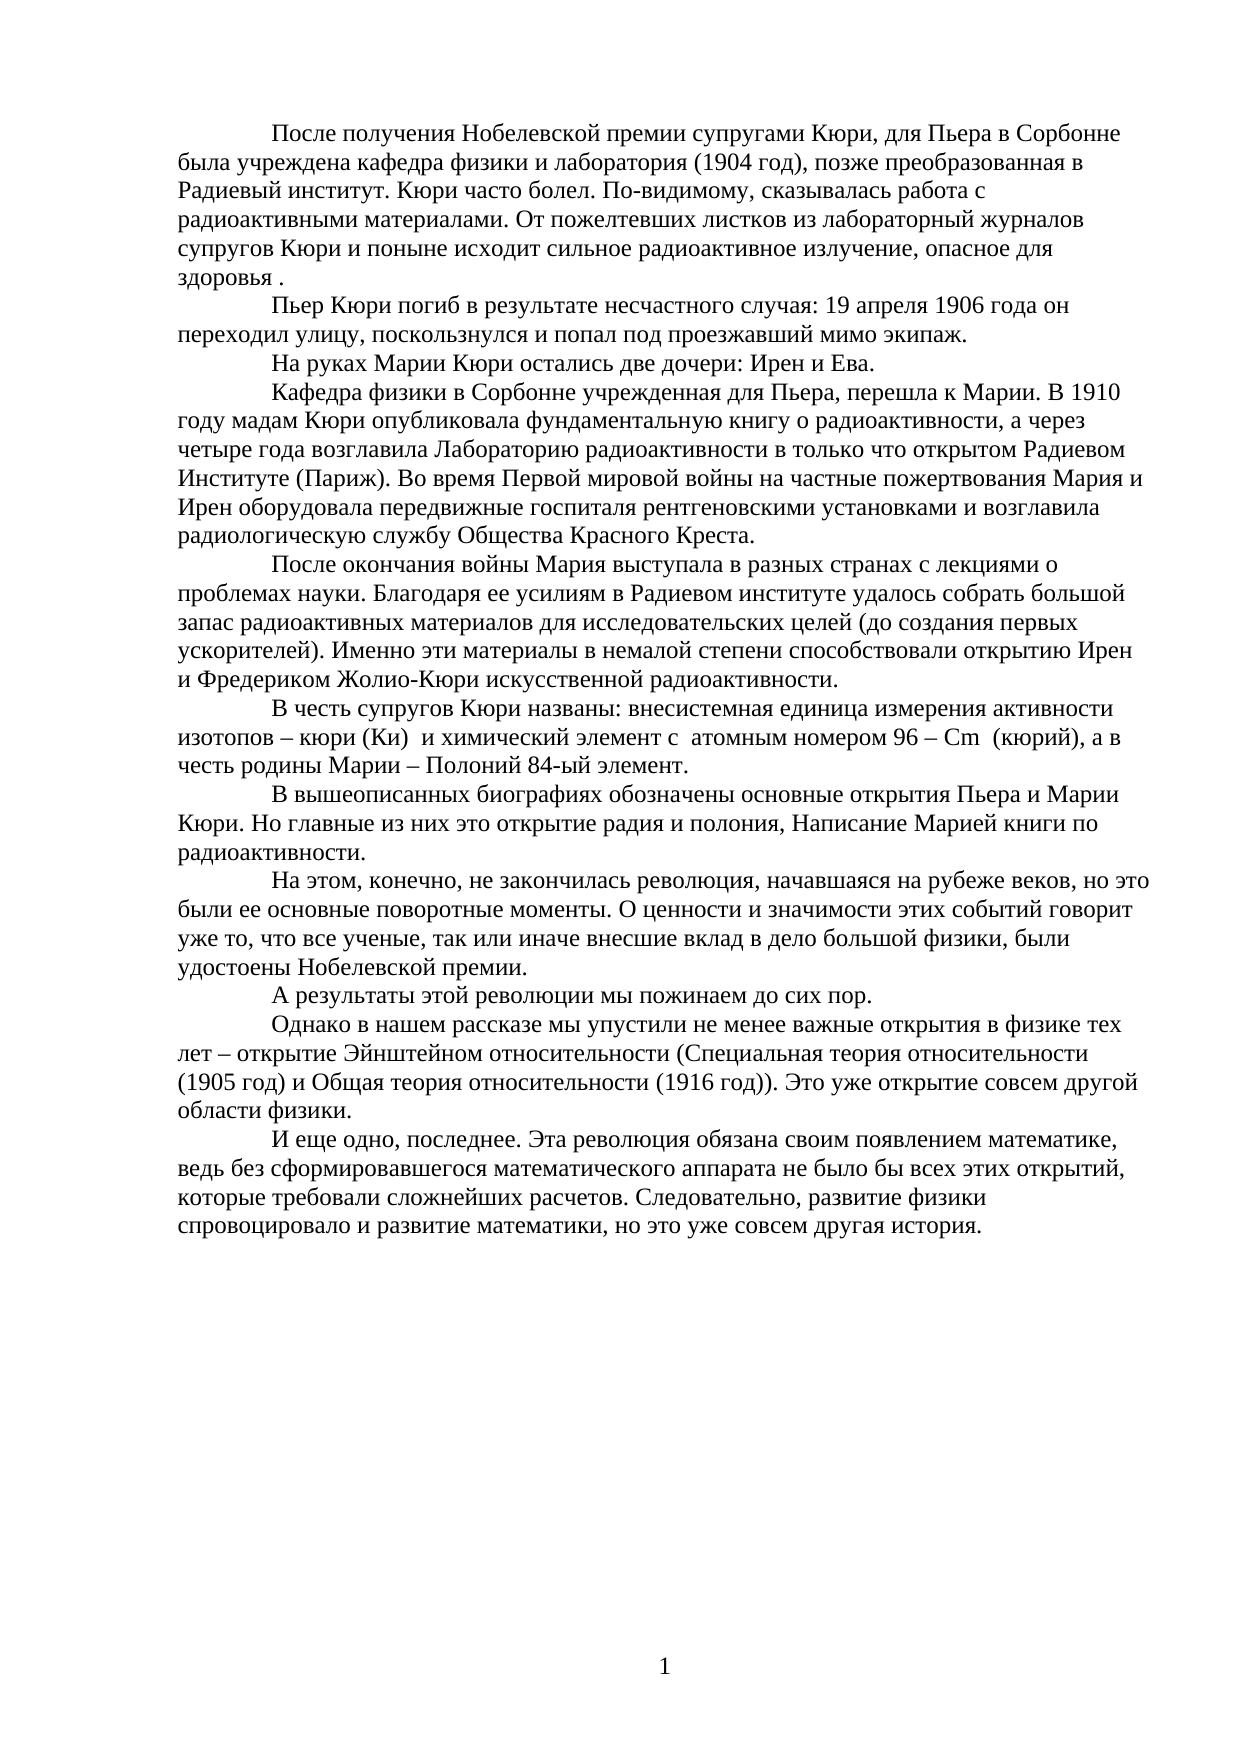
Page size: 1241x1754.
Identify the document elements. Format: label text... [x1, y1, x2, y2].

text В честь супругов Кюри названы: внесистемная единица измерения активности изотопов – кюри (Ки) и химический элемент с атомным номером 96 – Cm (кюрий), а в честь родины Марии – Полоний 84-ый элемент. [177, 693, 1152, 779]
text В вышеописанных биографиях обозначены основные открытия Пьера и Марии Кюри. Но главные из них это открытие радия и полония, Написание Марией книги по радиоактивности. [177, 779, 1152, 866]
text На этом, конечно, не закончилась революция, начавшаяся на рубеже веков, но это были ее основные поворотные моменты. О ценности и значимости этих событий говорит уже то, что все ученые, так или иначе внесшие вклад в дело большой физики, были удостоены Нобелевской премии. [177, 866, 1152, 981]
text После окончания войны Мария выступала в разных странах с лекциями о проблемах науки. Благодаря ее усилиям в Радиевом институте удалось собрать большой запас радиоактивных материалов для исследовательских целей (до создания первых ускорителей). Именно эти материалы в немалой степени способствовали открытию Ирен и Фредериком Жолио-Кюри искусственной радиоактивности. [177, 549, 1152, 693]
text Однако в нашем рассказе мы упустили не менее важные открытия в физике тех лет – открытие Эйнштейном относительности (Специальная теория относительности (1905 год) и Общая теория относительности (1916 год)). Это уже открытие совсем другой области физики. [177, 1009, 1152, 1124]
text Пьер Кюри погиб в результате несчастного случая: 19 апреля 1906 года он переходил улицу, поскользнулся и попал под проезжавший мимо экипаж. [177, 291, 1152, 348]
text И еще одно, последнее. Эта революция обязана своим появлением математике, ведь без сформировавшегося математического аппарата не было бы всех этих открытий, которые требовали сложнейших расчетов. Следовательно, развитие физики спровоцировало и развитие математики, но это уже совсем другая история. [177, 1124, 1152, 1239]
text А результаты этой революции мы пожинаем до сих пор. [177, 981, 1152, 1009]
text На руках Марии Кюри остались две дочери: Ирен и Ева. [177, 348, 1152, 377]
text После получения Нобелевской премии супругами Кюри, для Пьера в Сорбонне была учреждена кафедра физики и лаборатория (1904 год), позже преобразованная в Радиевый институт. Кюри часто болел. По-видимому, сказывалась работа с радиоактивными материалами. От пожелтевших листков из лабораторный журналов супругов Кюри и поныне исходит сильное радиоактивное излучение, опасное для здоровья . [177, 118, 1152, 291]
text Кафедра физики в Сорбонне учрежденная для Пьера, перешла к Марии. В 1910 году мадам Кюри опубликовала фундаментальную книгу о радиоактивности, а через четыре года возглавила Лабораторию радиоактивности в только что открытом Радиевом Институте (Париж). Во время Первой мировой войны на частные пожертвования Мария и Ирен оборудовала передвижные госпиталя рентгеновскими установками и возглавила радиологическую службу Общества Красного Креста. [177, 377, 1152, 549]
